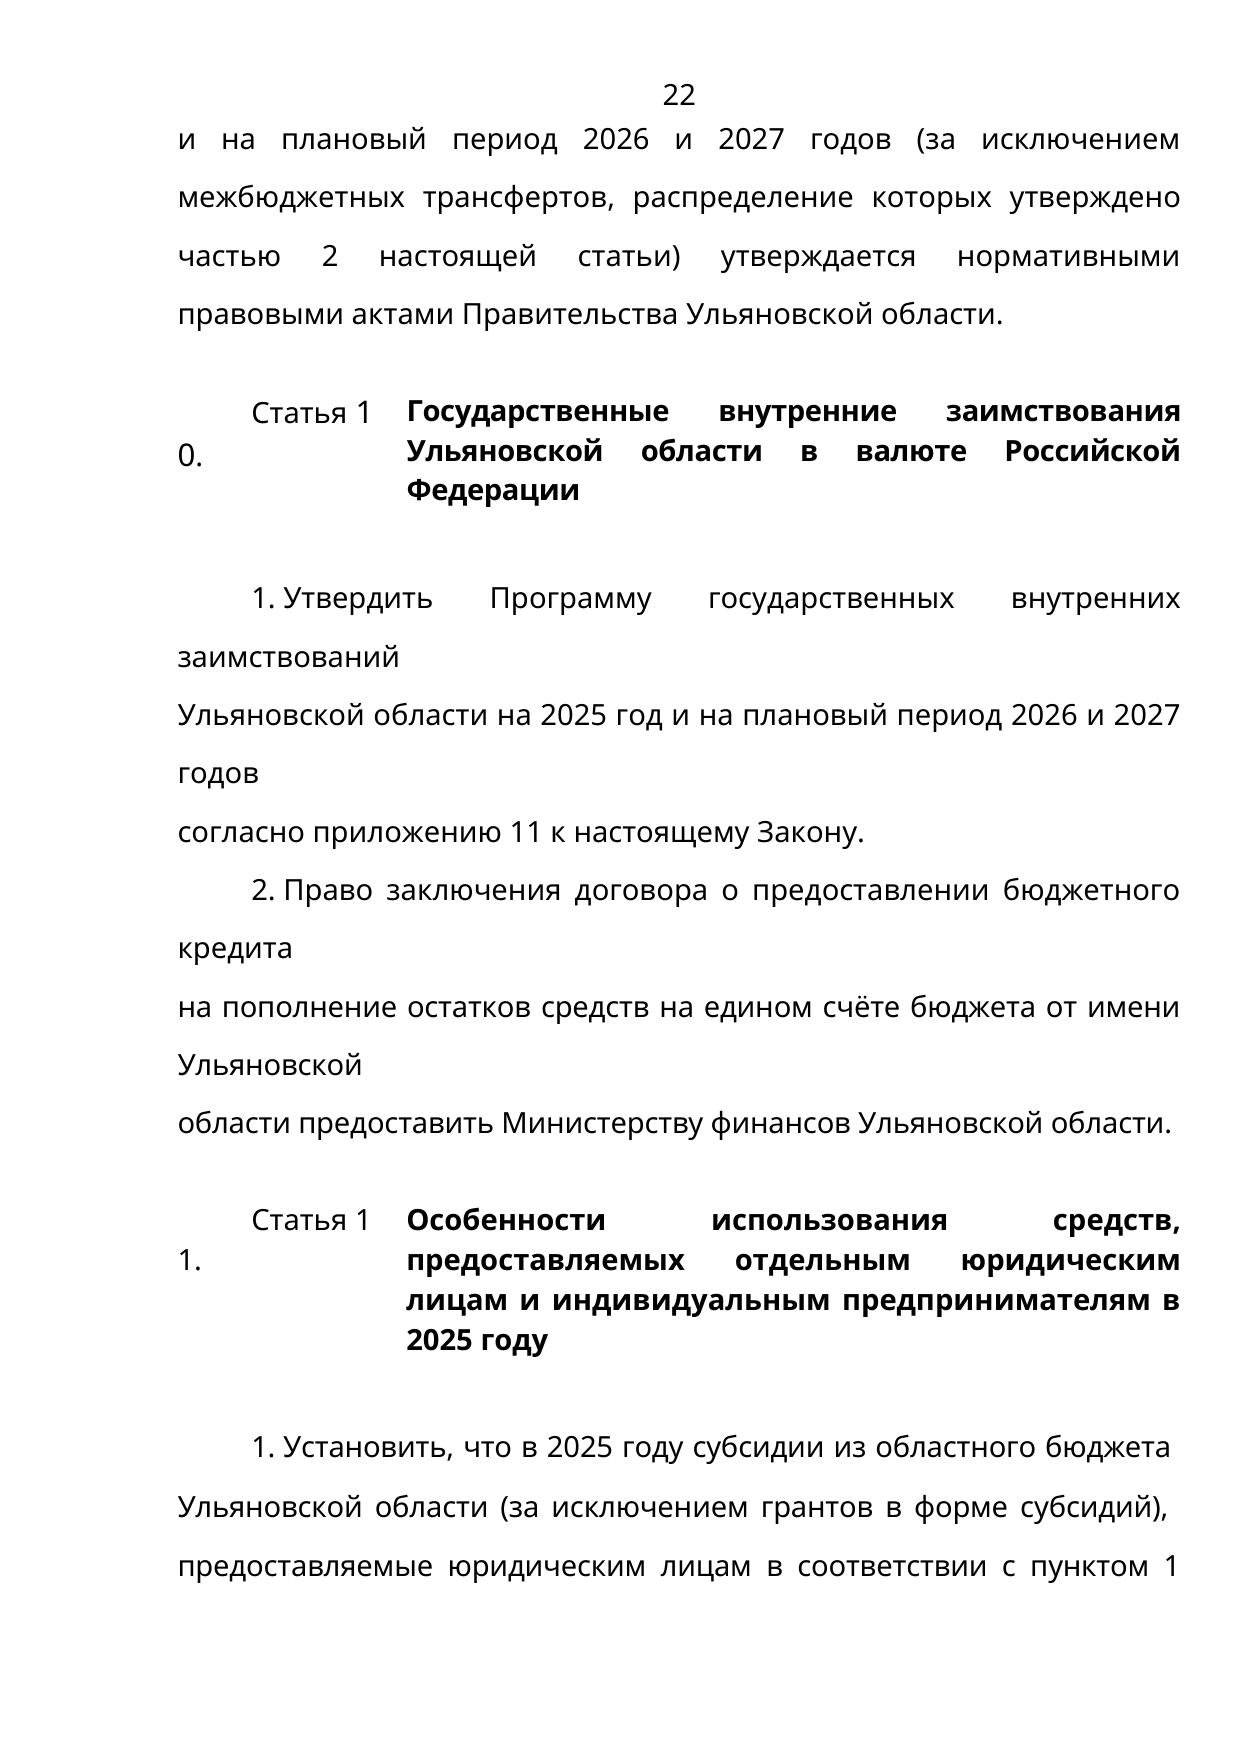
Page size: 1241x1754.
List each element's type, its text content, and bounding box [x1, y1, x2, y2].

table_header Особенности использования средств, предоставляемых отдельным юридическим лицам и индивидуальным предпринимателям в 2025 году [395, 1200, 1192, 1358]
table_header Статья 11. [166, 1200, 395, 1358]
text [177, 118, 1181, 333]
text 1. Утвердить Программу государственных внутренних заимствований Ульяновской области на 2025 год и на плановый период 2026 и 2027 годов согласно приложению 11 к настоящему Закону. [177, 577, 1181, 851]
table_header Статья 10. [166, 390, 395, 509]
text 2. Право заключения договора о предоставлении бюджетного кредита на пополнение остатков средств на едином счёте бюджета от имени Ульяновской области предоставить Министерству финансов Ульяновской области. [177, 869, 1181, 1142]
table_header Государственные внутренние заимствования Ульяновской области в валюте Российской Федерации [395, 390, 1192, 509]
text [177, 1427, 1181, 1585]
